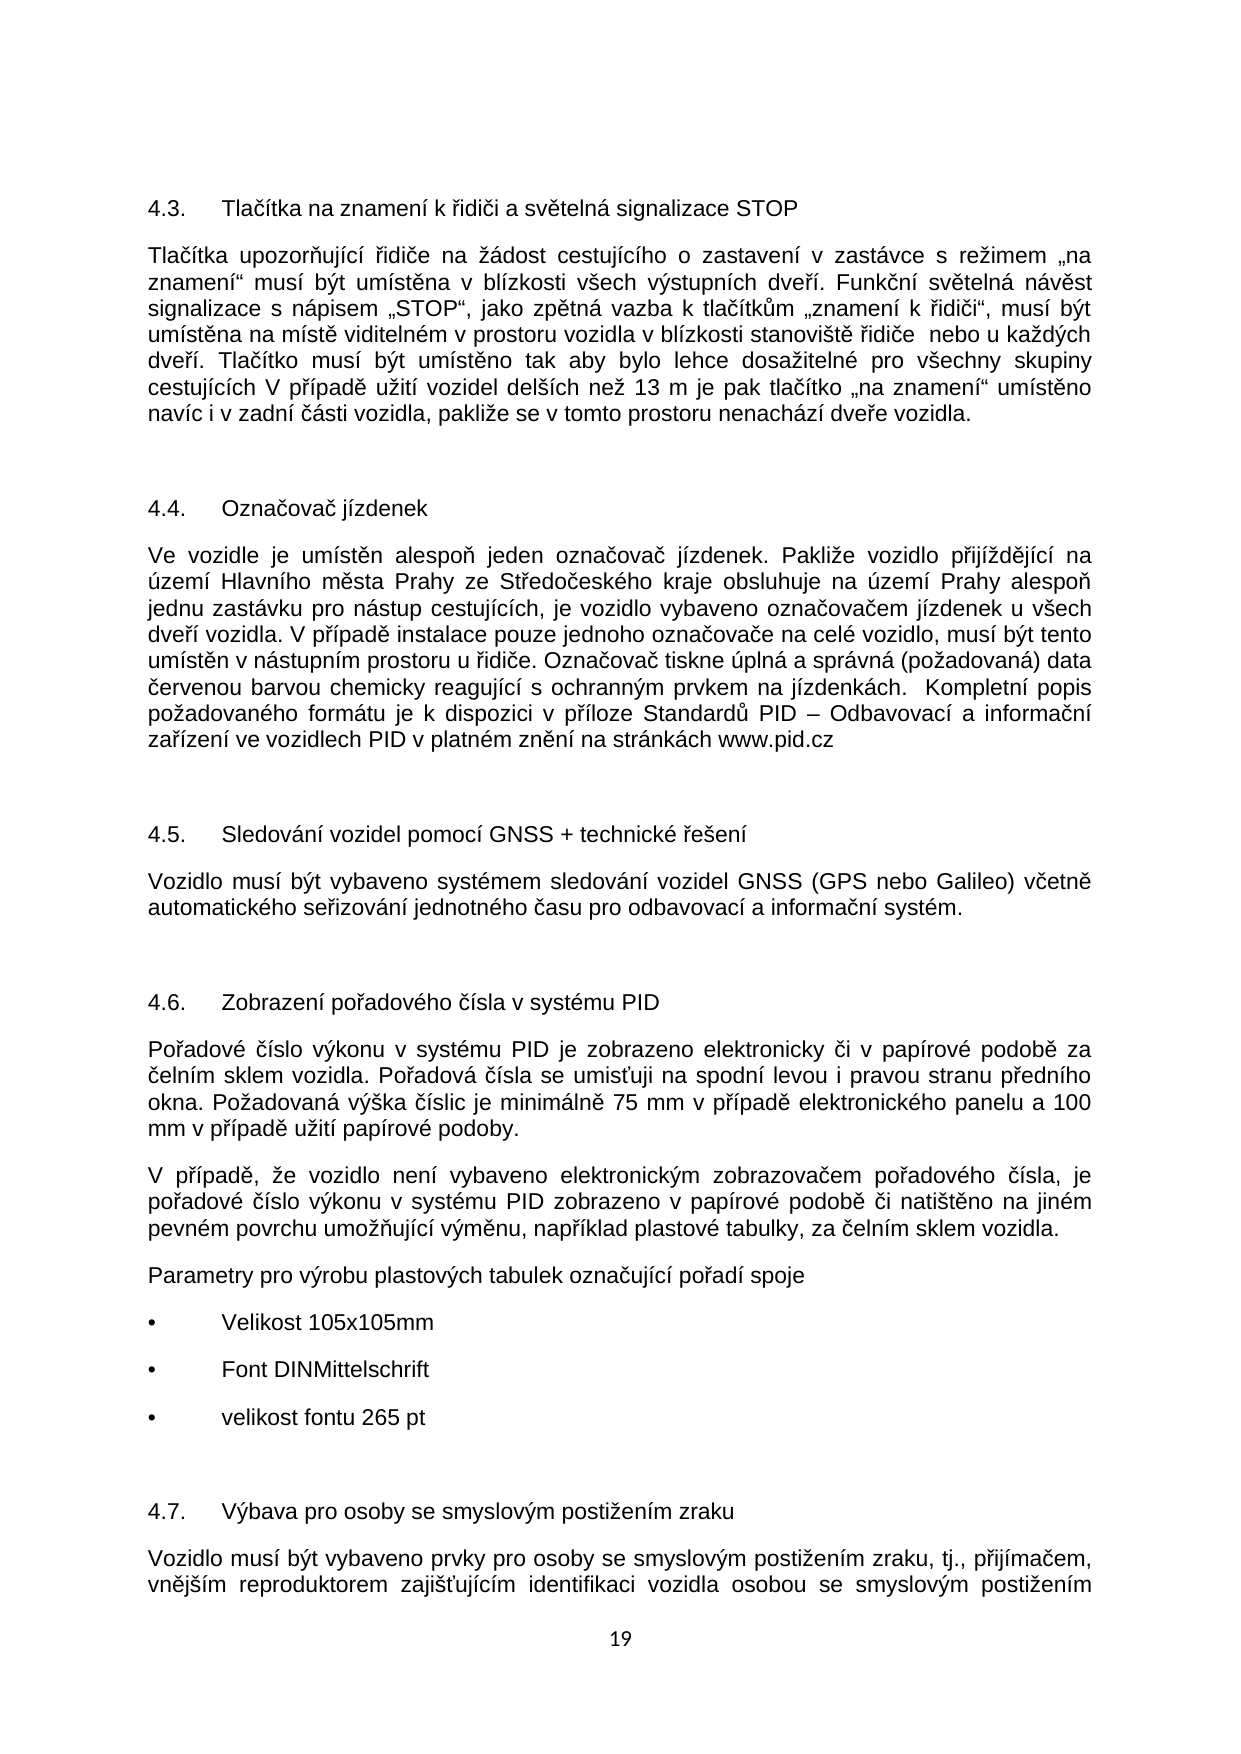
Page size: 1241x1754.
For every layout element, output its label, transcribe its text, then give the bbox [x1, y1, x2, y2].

text • Velikost 105x105mm [148, 1309, 1092, 1335]
text Parametry pro výrobu plastových tabulek označující pořadí spoje [148, 1262, 1092, 1288]
text • Font DINMittelschrift [148, 1356, 1092, 1383]
text V případě, že vozidlo není vybaveno elektronickým zobrazovačem pořadového čísla, je pořadové číslo výkonu v systému PID zobrazeno v papírové podobě či natištěno na jiném pevném povrchu umožňující výměnu, například plastové tabulky, za čelním sklem vozidla. [148, 1162, 1092, 1241]
text • velikost fontu 265 pt [148, 1403, 1092, 1430]
text 4.6. Zobrazení pořadového čísla v systému PID [148, 988, 1092, 1015]
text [148, 1545, 1092, 1598]
text 4.3. Tlačítka na znamení k řidiči a světelná signalizace STOP [148, 195, 1092, 221]
text Tlačítka upozorňující řidiče na žádost cestujícího o zastavení v zastávce s režimem „na znamení“ musí být umístěna v blízkosti všech výstupních dveří. Funkční světelná návěst signalizace s nápisem „STOP“, jako zpětná vazba k tlačítkům „znamení k řidiči“, musí být umístěna na místě viditelném v prostoru vozidla v blízkosti stanoviště řidiče nebo u každých dveří. Tlačítko musí být umístěno tak aby bylo lehce dosažitelné pro všechny skupiny cestujících V případě užití vozidel delších než 13 m je pak tlačítko „na znamení“ umístěno navíc i v zadní části vozidla, pakliže se v tomto prostoru nenachází dveře vozidla. [148, 242, 1092, 427]
text Ve vozidle je umístěn alespoň jeden označovač jízdenek. Pakliže vozidlo přijíždějící na území Hlavního města Prahy ze Středočeského kraje obsluhuje na území Prahy alespoň jednu zastávku pro nástup cestujících, je vozidlo vybaveno označovačem jízdenek u všech dveří vozidla. V případě instalace pouze jednoho označovače na celé vozidlo, musí být tento umístěn v nástupním prostoru u řidiče. Označovač tiskne úplná a správná (požadovaná) data červenou barvou chemicky reagující s ochranným prvkem na jízdenkách. Kompletní popis požadovaného formátu je k dispozici v příloze Standardů PID – Odbavovací a informační zařízení ve vozidlech PID v platném znění na stránkách www.pid.cz [148, 542, 1092, 753]
text Vozidlo musí být vybaveno systémem sledování vozidel GNSS (GPS nebo Galileo) včetně automatického seřizování jednotného času pro odbavovací a informační systém. [148, 868, 1092, 921]
text 4.4. Označovač jízdenek [148, 494, 1092, 521]
text 4.7. Výbava pro osoby se smyslovým postižením zraku [148, 1498, 1092, 1524]
text 4.5. Sledování vozidel pomocí GNSS + technické řešení [148, 821, 1092, 847]
text Pořadové číslo výkonu v systému PID je zobrazeno elektronicky či v papírové podobě za čelním sklem vozidla. Pořadová čísla se umisťuji na spodní levou i pravou stranu předního okna. Požadovaná výška číslic je minimálně 75 mm v případě elektronického panelu a 100 mm v případě užití papírové podoby. [148, 1036, 1092, 1141]
